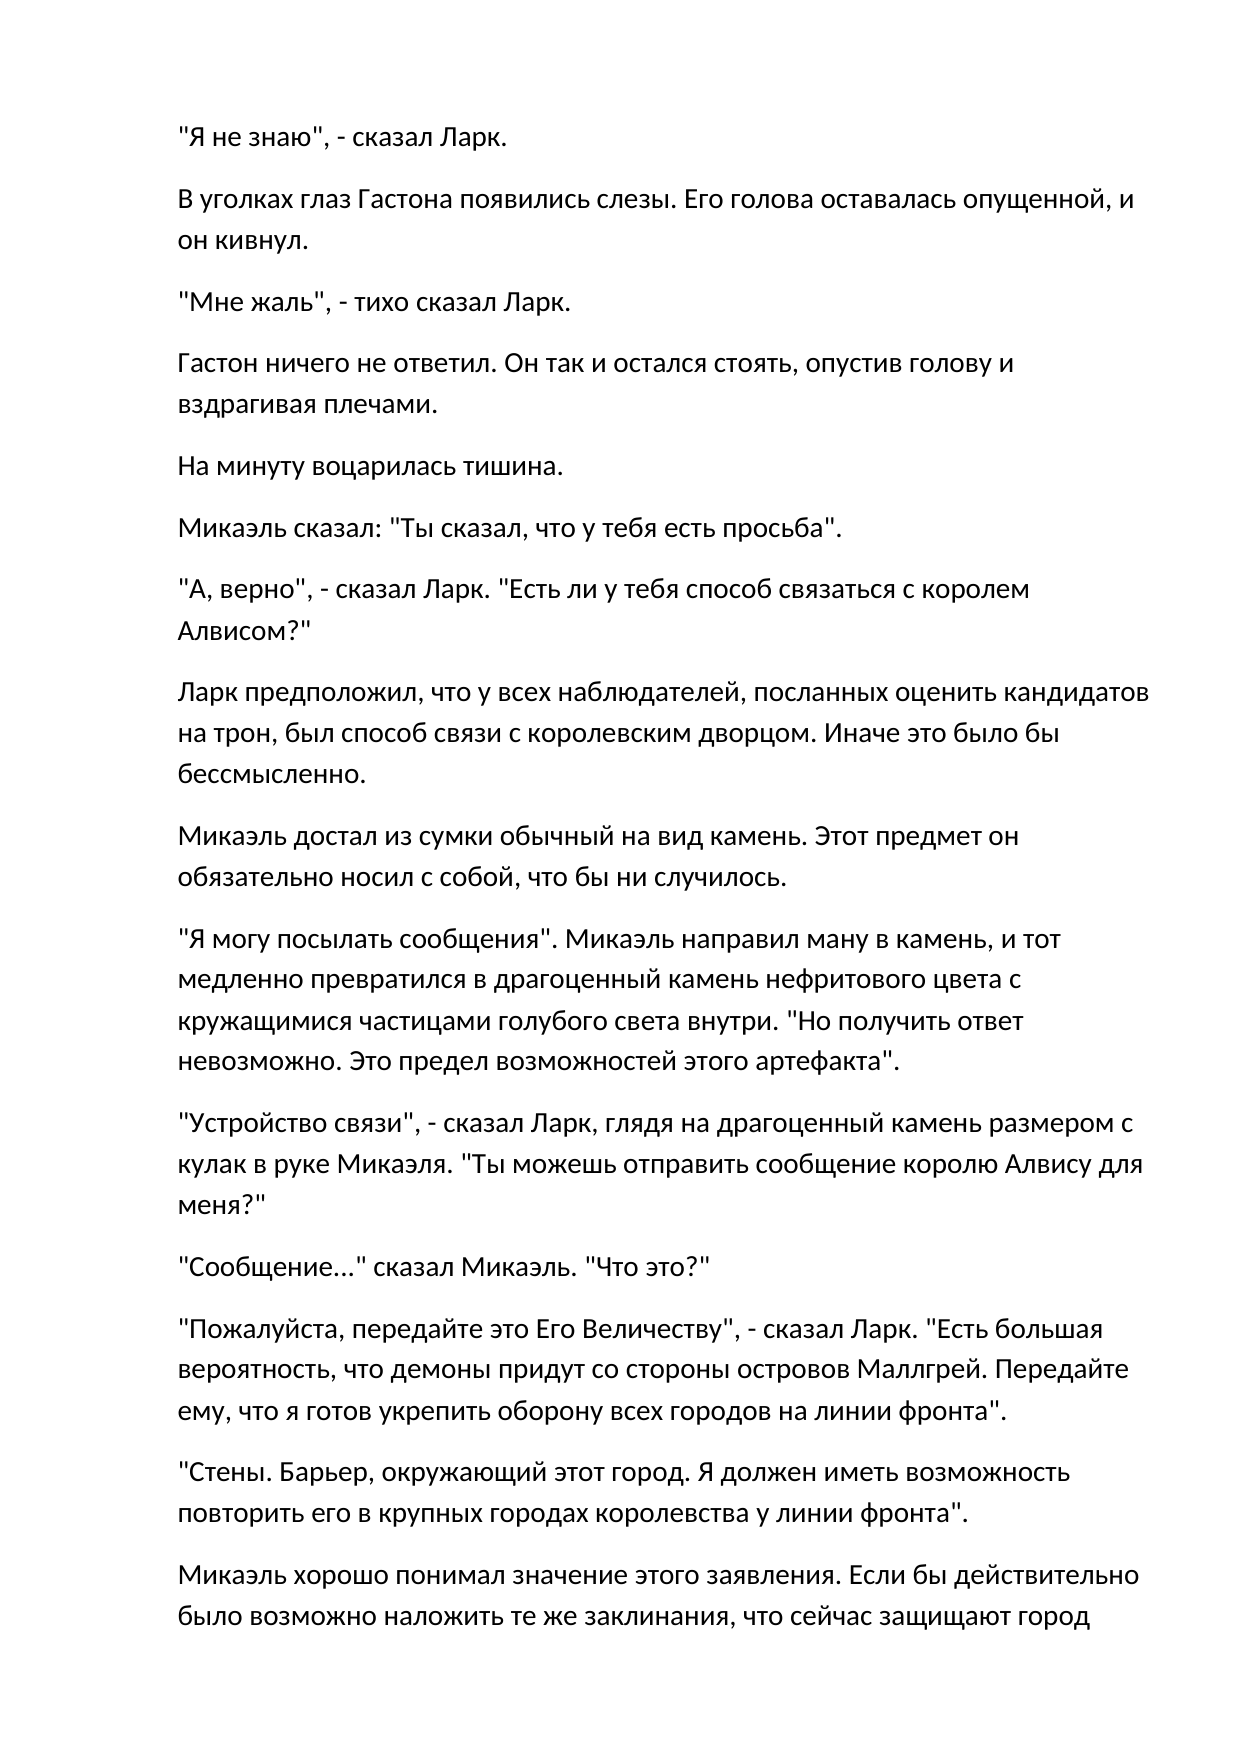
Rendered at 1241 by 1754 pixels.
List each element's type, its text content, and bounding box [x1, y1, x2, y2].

text "Я могу посылать сообщения". Микаэль направил ману в камень, и тот медленно превратился в драгоценный камень нефритового цвета с кружащимися частицами голубого света внутри. "Но получить ответ невозможно. Это предел возможностей этого артефакта". [177, 920, 1152, 1078]
text "Стены. Барьер, окружающий этот город. Я должен иметь возможность повторить его в крупных городах королевства у линии фронта". [177, 1453, 1152, 1530]
text Ларк предположил, что у всех наблюдателей, посланных оценить кандидатов на трон, был способ связи с королевским дворцом. Иначе это было бы бессмысленно. [177, 673, 1152, 791]
text "А, верно", - сказал Ларк. "Есть ли у тебя способ связаться с королем Алвисом?" [177, 571, 1152, 647]
text "Мне жаль", - тихо сказал Ларк. [177, 283, 1152, 318]
text В уголках глаз Гастона появились слезы. Его голова оставалась опущенной, и он кивнул. [177, 180, 1152, 256]
text "Я не знаю", - сказал Ларк. [177, 118, 1152, 154]
text "Пожалуйста, передайте это Его Величеству", - сказал Ларк. "Есть большая вероятность, что демоны придут со стороны островов Маллгрей. Передайте ему, что я готов укрепить оборону всех городов на линии фронта". [177, 1310, 1152, 1427]
text Микаэль сказал: "Ты сказал, что у тебя есть просьба". [177, 509, 1152, 544]
text Гастон ничего не ответил. Он так и остался стоять, опустив голову и вздрагивая плечами. [177, 344, 1152, 421]
text "Сообщение..." сказал Микаэль. "Что это?" [177, 1248, 1152, 1283]
text "Устройство связи", - сказал Ларк, глядя на драгоценный камень размером с кулак в руке Микаэля. "Ты можешь отправить сообщение королю Алвису для меня?" [177, 1104, 1152, 1222]
text На минуту воцарилась тишина. [177, 447, 1152, 483]
text Микаэль достал из сумки обычный на вид камень. Этот предмет он обязательно носил с собой, что бы ни случилось. [177, 817, 1152, 893]
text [177, 1556, 1152, 1633]
